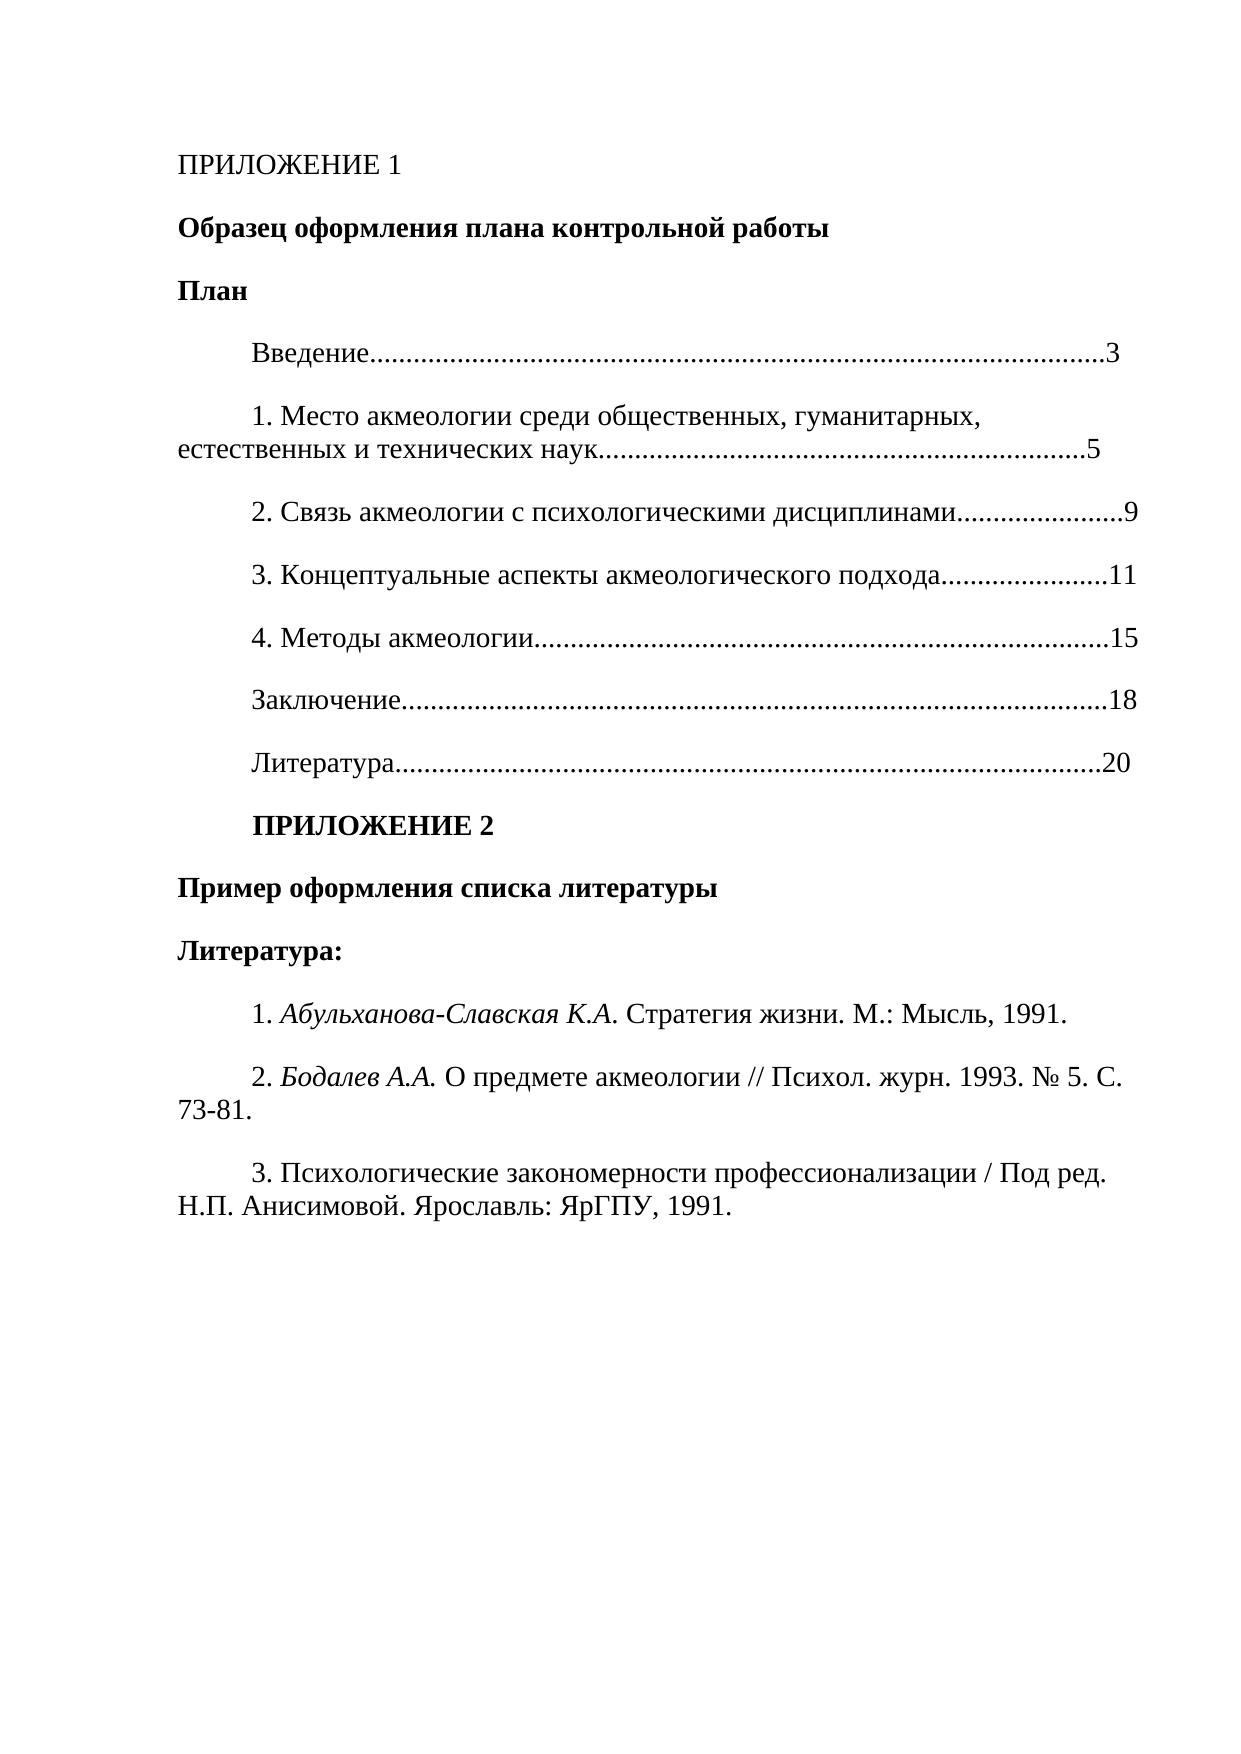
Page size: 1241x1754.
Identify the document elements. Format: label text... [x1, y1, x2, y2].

text ПРИЛОЖЕНИЕ 1 [177, 147, 1152, 181]
text Введение.....................................................................................................3 [177, 335, 1152, 369]
text Заключение.................................................................................................18 [177, 682, 1152, 716]
text Пример оформления списка литературы [177, 871, 1152, 904]
text Литература: [177, 933, 1152, 967]
text ПРИЛОЖЕНИЕ 2 [177, 808, 1152, 841]
text Образец оформления плана контрольной работы [177, 210, 1152, 243]
text Литература.................................................................................................20 [177, 745, 1152, 779]
text 1. Место акмеологии среди общественных, гуманитарных, естественных и технических наук...................................................................5 [177, 398, 1152, 465]
text 3. Концептуальные аспекты акмеологического подхода.......................11 [177, 557, 1152, 591]
text 1. Абульханова-Славская К.А. Стратегия жизни. М.: Мысль, 1991. [177, 996, 1152, 1029]
text План [177, 273, 1152, 306]
text 2. Бодалев А.А. О предмете акмеологии // Психол. журн. 1993. № 5. С. 73-81. [177, 1059, 1152, 1126]
text 4. Методы акмеологии...............................................................................15 [177, 620, 1152, 653]
text 2. Связь акмеологии с психологическими дисциплинами.......................9 [177, 494, 1152, 528]
text 3. Психологические закономерности профессионализации / Под ред. Н.П. Анисимовой. Ярославль: ЯрГПУ, 1991. [177, 1155, 1152, 1222]
